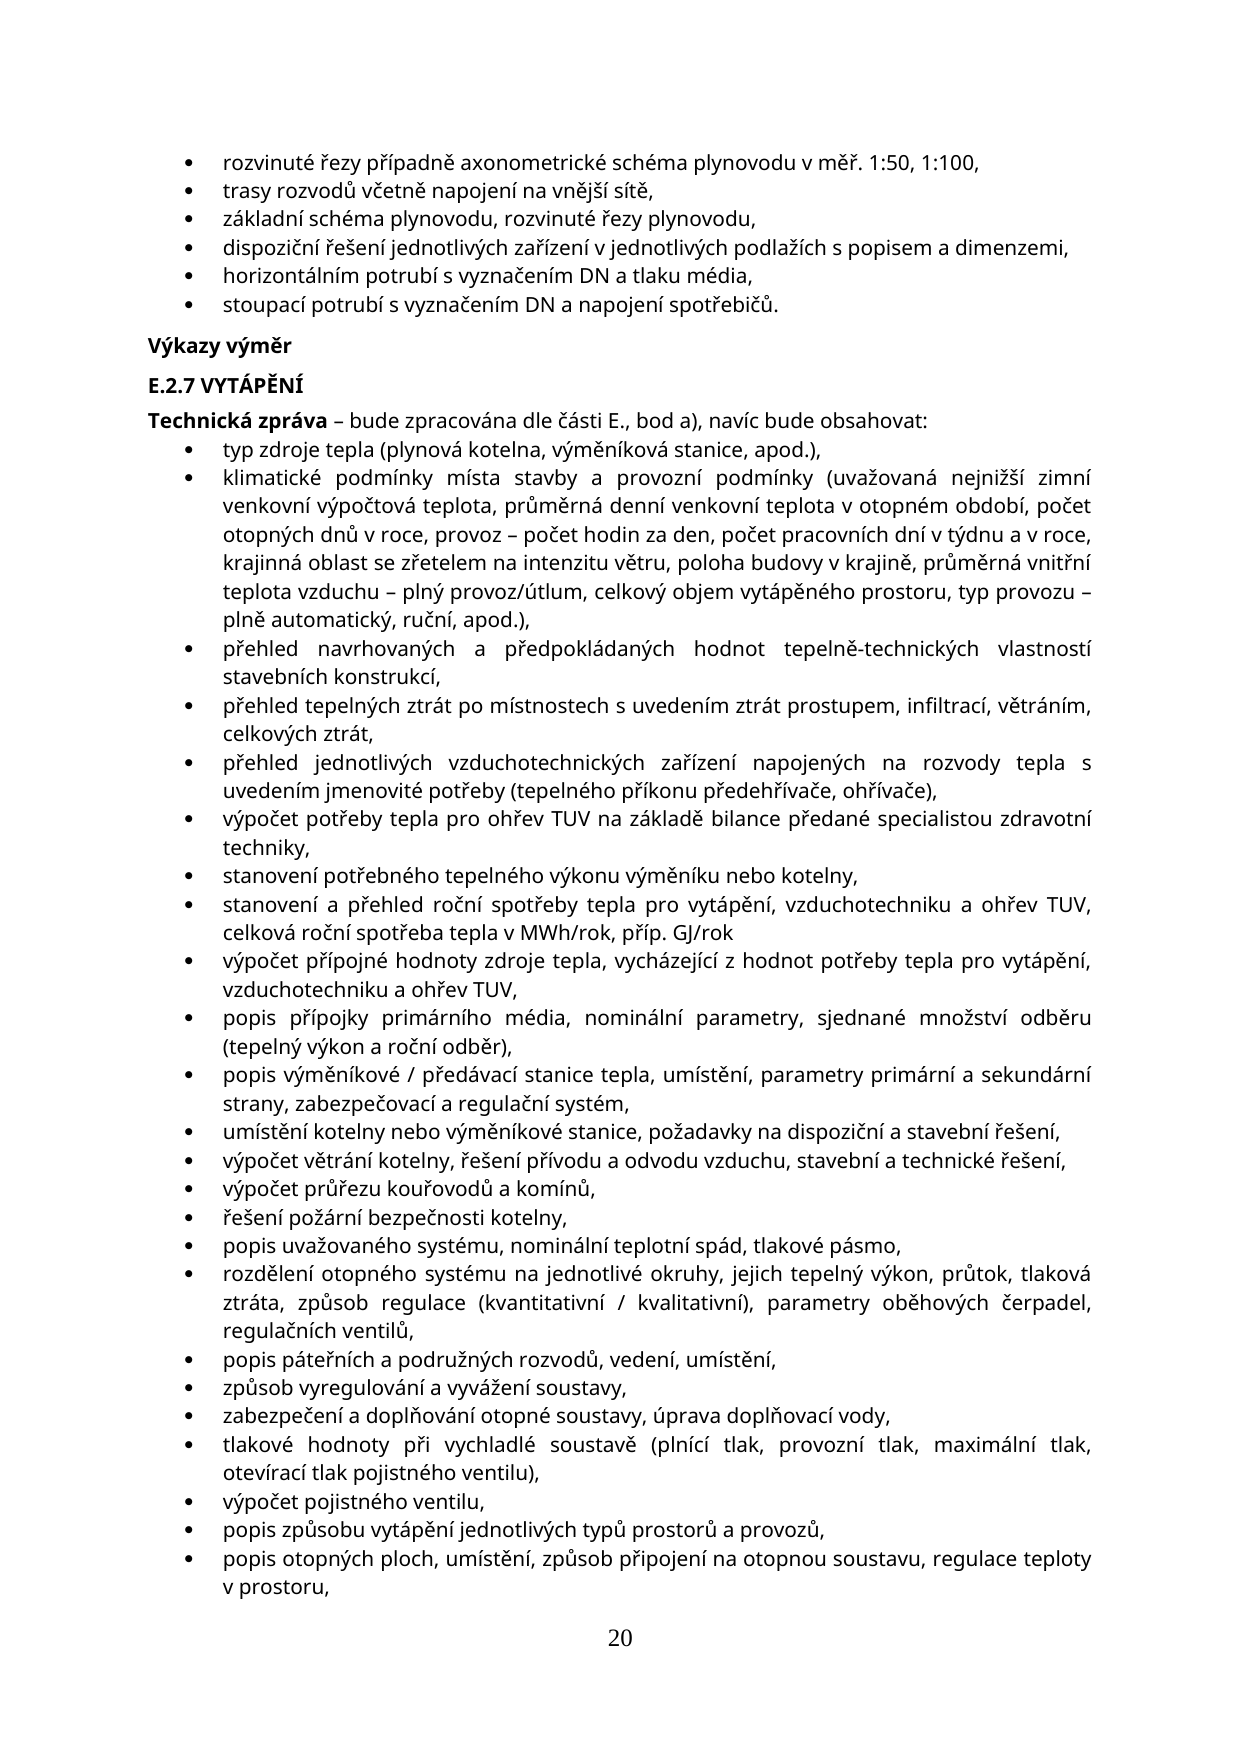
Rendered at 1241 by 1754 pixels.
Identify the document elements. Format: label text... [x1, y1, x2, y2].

list umístění kotelny nebo výměníkové stanice, požadavky na dispoziční a stavební řešení, [185, 1117, 1093, 1146]
list popis přípojky primárního média, nominální parametry, sjednané množství odběru (tepelný výkon a roční odběr), [185, 1003, 1093, 1060]
list popis páteřních a podružných rozvodů, vedení, umístění, [185, 1345, 1093, 1373]
list přehled navrhovaných a předpokládaných hodnot tepelně-technických vlastností stavebních konstrukcí, [185, 634, 1093, 691]
list zabezpečení a doplňování otopné soustavy, úprava doplňovací vody, [185, 1402, 1093, 1430]
list stoupací potrubí s vyznačením DN a napojení spotřebičů. [185, 290, 1093, 318]
list stanovení potřebného tepelného výkonu výměníku nebo kotelny, [185, 861, 1093, 890]
list tlakové hodnoty při vychladlé soustavě (plnící tlak, provozní tlak, maximální tlak, otevírací tlak pojistného ventilu), [185, 1430, 1093, 1487]
list způsob vyregulování a vyvážení soustavy, [185, 1373, 1093, 1402]
list výpočet přípojné hodnoty zdroje tepla, vycházející z hodnot potřeby tepla pro vytápění, vzduchotechniku a ohřev TUV, [185, 947, 1093, 1003]
list základní schéma plynovodu, rozvinuté řezy plynovodu, [185, 204, 1093, 233]
list stanovení a přehled roční spotřeby tepla pro vytápění, vzduchotechniku a ohřev TUV, celková roční spotřeba tepla v MWh/rok, příp. GJ/rok [185, 890, 1093, 947]
list popis uvažovaného systému, nominální teplotní spád, tlakové pásmo, [185, 1231, 1093, 1259]
list horizontálním potrubí s vyznačením DN a tlaku média, [185, 261, 1093, 290]
list výpočet větrání kotelny, řešení přívodu a odvodu vzduchu, stavební a technické řešení, [185, 1146, 1093, 1174]
text Výkazy výměr [148, 331, 1093, 359]
list rozdělení otopného systému na jednotlivé okruhy, jejich tepelný výkon, průtok, tlaková ztráta, způsob regulace (kvantitativní / kvalitativní), parametry oběhových čerpadel, regulačních ventilů, [185, 1259, 1093, 1345]
text E.2.7 VYTÁPĚNÍ [148, 372, 1093, 400]
list řešení požární bezpečnosti kotelny, [185, 1203, 1093, 1231]
list popis výměníkové / předávací stanice tepla, umístění, parametry primární a sekundární strany, zabezpečovací a regulační systém, [185, 1060, 1093, 1117]
list výpočet průřezu kouřovodů a komínů, [185, 1174, 1093, 1203]
list rozvinuté řezy případně axonometrické schéma plynovodu v měř. 1:50, 1:100, [185, 148, 1093, 176]
list trasy rozvodů včetně napojení na vnější sítě, [185, 176, 1093, 204]
list výpočet potřeby tepla pro ohřev TUV na základě bilance předané specialistou zdravotní techniky, [185, 804, 1093, 861]
list přehled tepelných ztrát po místnostech s uvedením ztrát prostupem, infiltrací, větráním, celkových ztrát, [185, 691, 1093, 748]
list výpočet pojistného ventilu, [185, 1487, 1093, 1515]
list dispoziční řešení jednotlivých zařízení v jednotlivých podlažích s popisem a dimenzemi, [185, 233, 1093, 261]
list popis způsobu vytápění jednotlivých typů prostorů a provozů, [185, 1515, 1093, 1544]
list typ zdroje tepla (plynová kotelna, výměníková stanice, apod.), [185, 435, 1093, 463]
list klimatické podmínky místa stavby a provozní podmínky (uvažovaná nejnižší zimní venkovní výpočtová teplota, průměrná denní venkovní teplota v otopném období, počet otopných dnů v roce, provoz – počet hodin za den, počet pracovních dní v týdnu a v roce, krajinná oblast se zřetelem na intenzitu větru, poloha budovy v krajině, průměrná vnitřní teplota vzduchu – plný provoz/útlum, celkový objem vytápěného prostoru, typ provozu – plně automatický, ruční, apod.), [185, 463, 1093, 634]
text Technická zpráva – bude zpracována dle části E., bod a), navíc bude obsahovat: [148, 406, 1093, 435]
list popis otopných ploch, umístění, způsob připojení na otopnou soustavu, regulace teploty v prostoru, [185, 1544, 1093, 1601]
list přehled jednotlivých vzduchotechnických zařízení napojených na rozvody tepla s uvedením jmenovité potřeby (tepelného příkonu předehřívače, ohřívače), [185, 748, 1093, 804]
